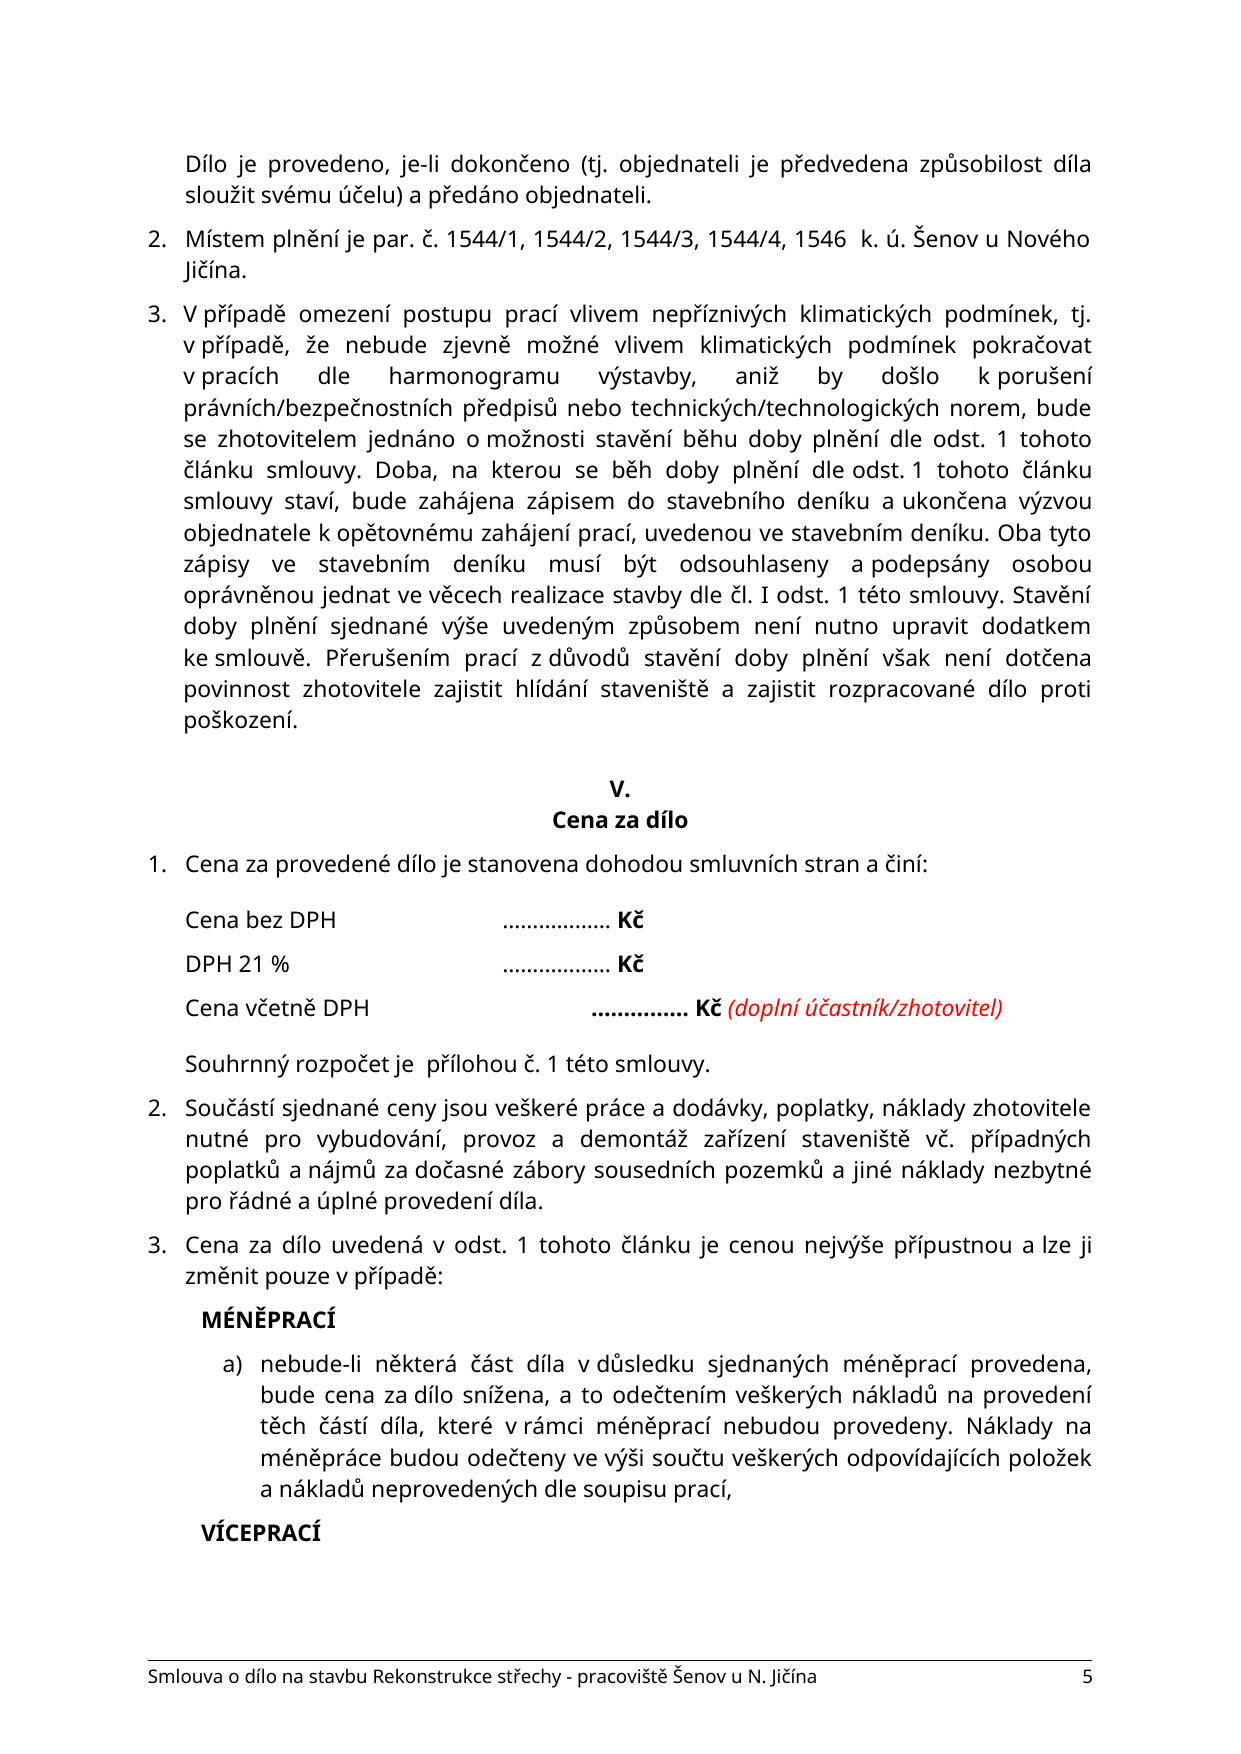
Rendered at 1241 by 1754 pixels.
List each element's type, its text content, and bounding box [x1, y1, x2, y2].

text DPH 21 % ……………… Kč [185, 948, 1092, 979]
text Souhrnný rozpočet je přílohou č. 1 této smlouvy. [185, 1048, 1092, 1079]
text VÍCEPRACÍ [201, 1516, 1092, 1548]
text MÉNĚPRACÍ [201, 1304, 1092, 1335]
text Cena včetně DPH …………… Kč (doplní účastník/zhotovitel) [185, 991, 1092, 1023]
list Součástí sjednané ceny jsou veškeré práce a dodávky, poplatky, náklady zhotovitele nutné pro vybudování, provoz a demontáž zařízení staveniště vč. případných poplatků a nájmů za dočasné zábory sousedních pozemků a jiné náklady nezbytné pro řádné a úplné provedení díla. [148, 1091, 1092, 1216]
list Cena za dílo uvedená v odst. 1 tohoto článku je cenou nejvýše přípustnou a lze ji změnit pouze v případě: [148, 1229, 1092, 1291]
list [148, 148, 1092, 210]
text V. Cena za dílo [148, 773, 1092, 835]
list nebude-li některá část díla v důsledku sjednaných méněprací provedena, bude cena za dílo snížena, a to odečtením veškerých nákladů na provedení těch částí díla, které v rámci méněprací nebudou provedeny. Náklady na méněpráce budou odečteny ve výši součtu veškerých odpovídajících položek a nákladů neprovedených dle soupisu prací, [222, 1348, 1092, 1504]
list V případě omezení postupu prací vlivem nepříznivých klimatických podmínek, tj. v případě, že nebude zjevně možné vlivem klimatických podmínek pokračovat v pracích dle harmonogramu výstavby, aniž by došlo k porušení právních/bezpečnostních předpisů nebo technických/technologických norem, bude se zhotovitelem jednáno o možnosti stavění běhu doby plnění dle odst. 1 tohoto článku smlouvy. Doba, na kterou se běh doby plnění dle odst. 1 tohoto článku smlouvy staví, bude zahájena zápisem do stavebního deníku a ukončena výzvou objednatele k opětovnému zahájení prací, uvedenou ve stavebním deníku. Oba tyto zápisy ve stavebním deníku musí být odsouhlaseny a podepsány osobou oprávněnou jednat ve věcech realizace stavby dle čl. I odst. 1 této smlouvy. Stavění doby plnění sjednané výše uvedeným způsobem není nutno upravit dodatkem ke smlouvě. Přerušením prací z důvodů stavění doby plnění však není dotčena povinnost zhotovitele zajistit hlídání staveniště a zajistit rozpracované dílo proti poškození. [148, 298, 1092, 735]
text Cena bez DPH ……………… Kč [185, 904, 1092, 935]
list Místem plnění je par. č. 1544/1, 1544/2, 1544/3, 1544/4, 1546 k. ú. Šenov u Nového Jičína. [148, 223, 1092, 285]
list Cena za provedené dílo je stanovena dohodou smluvních stran a činí: [148, 848, 1092, 879]
